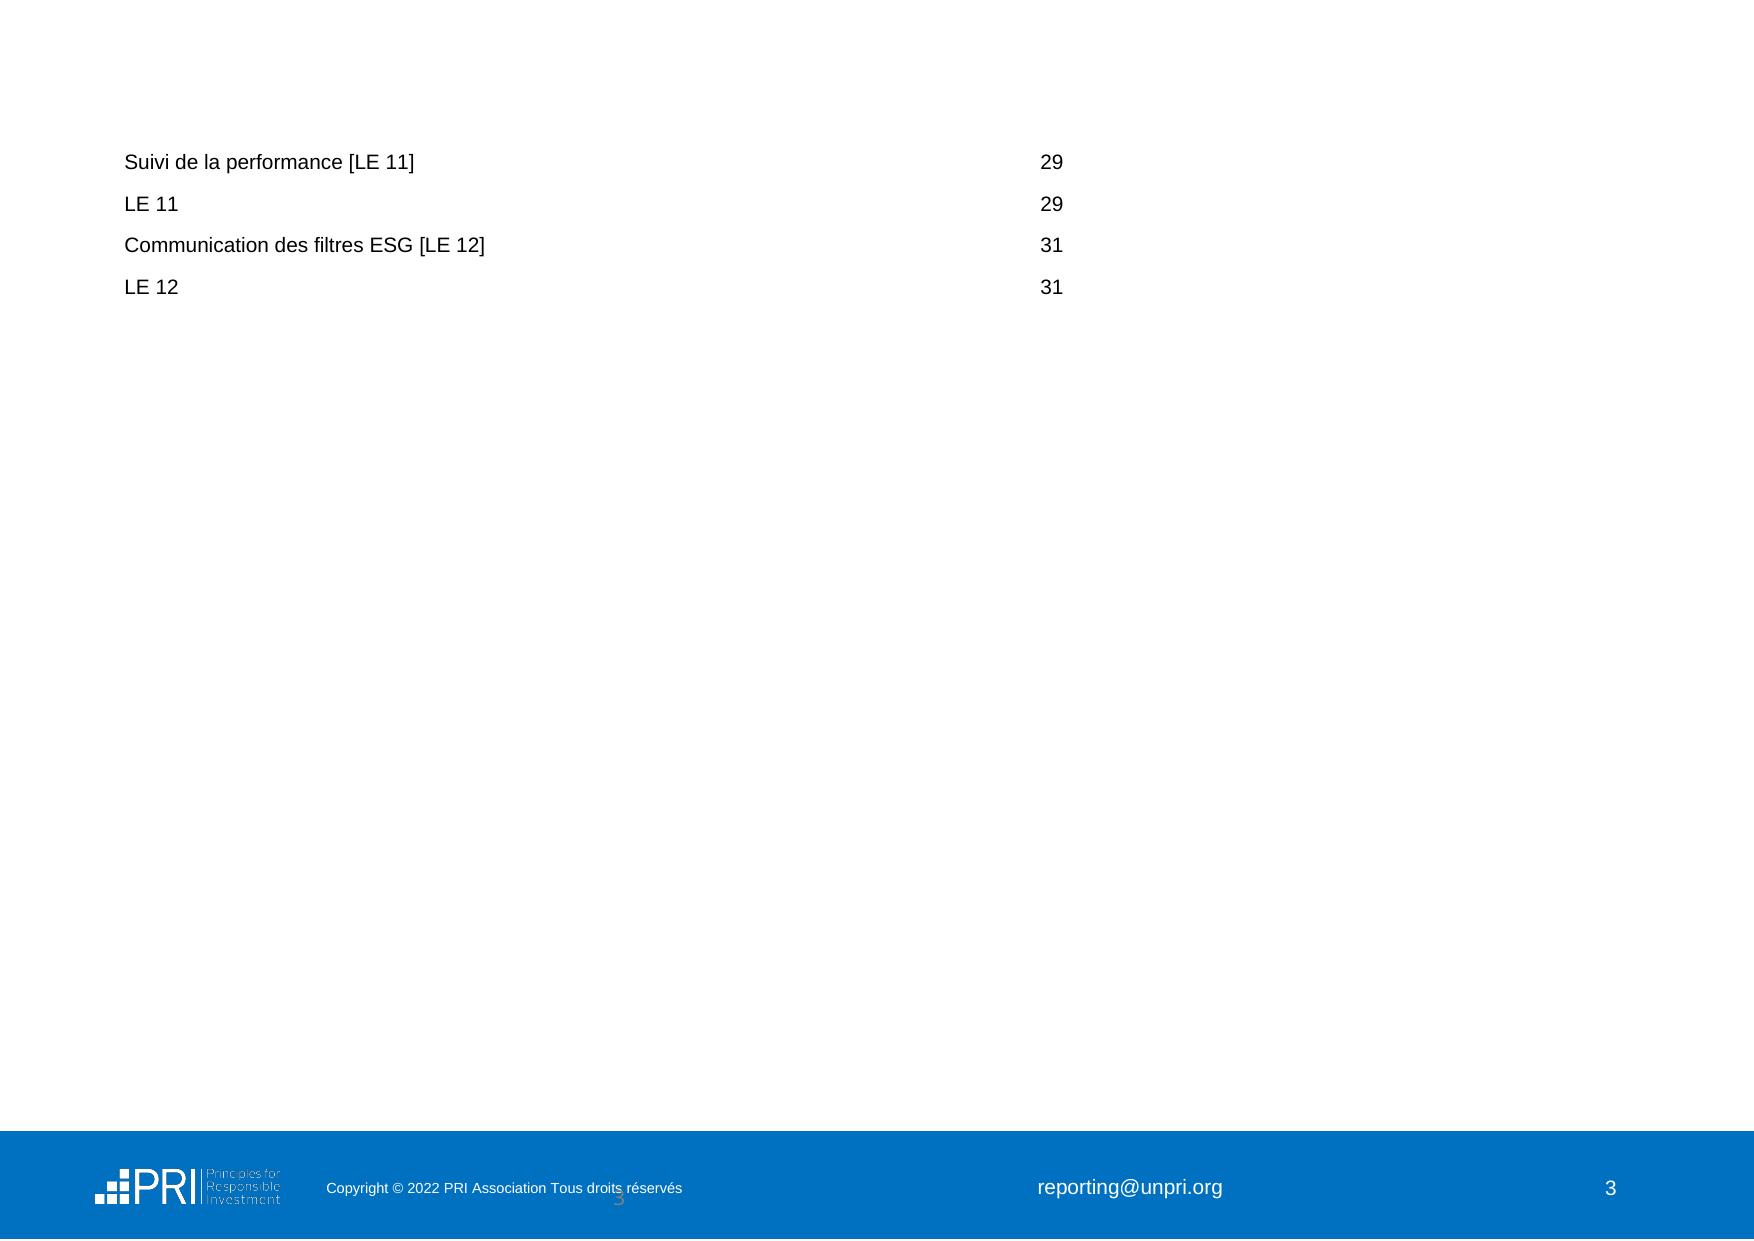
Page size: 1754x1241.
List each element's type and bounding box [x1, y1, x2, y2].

picture [92, 1166, 282, 1207]
